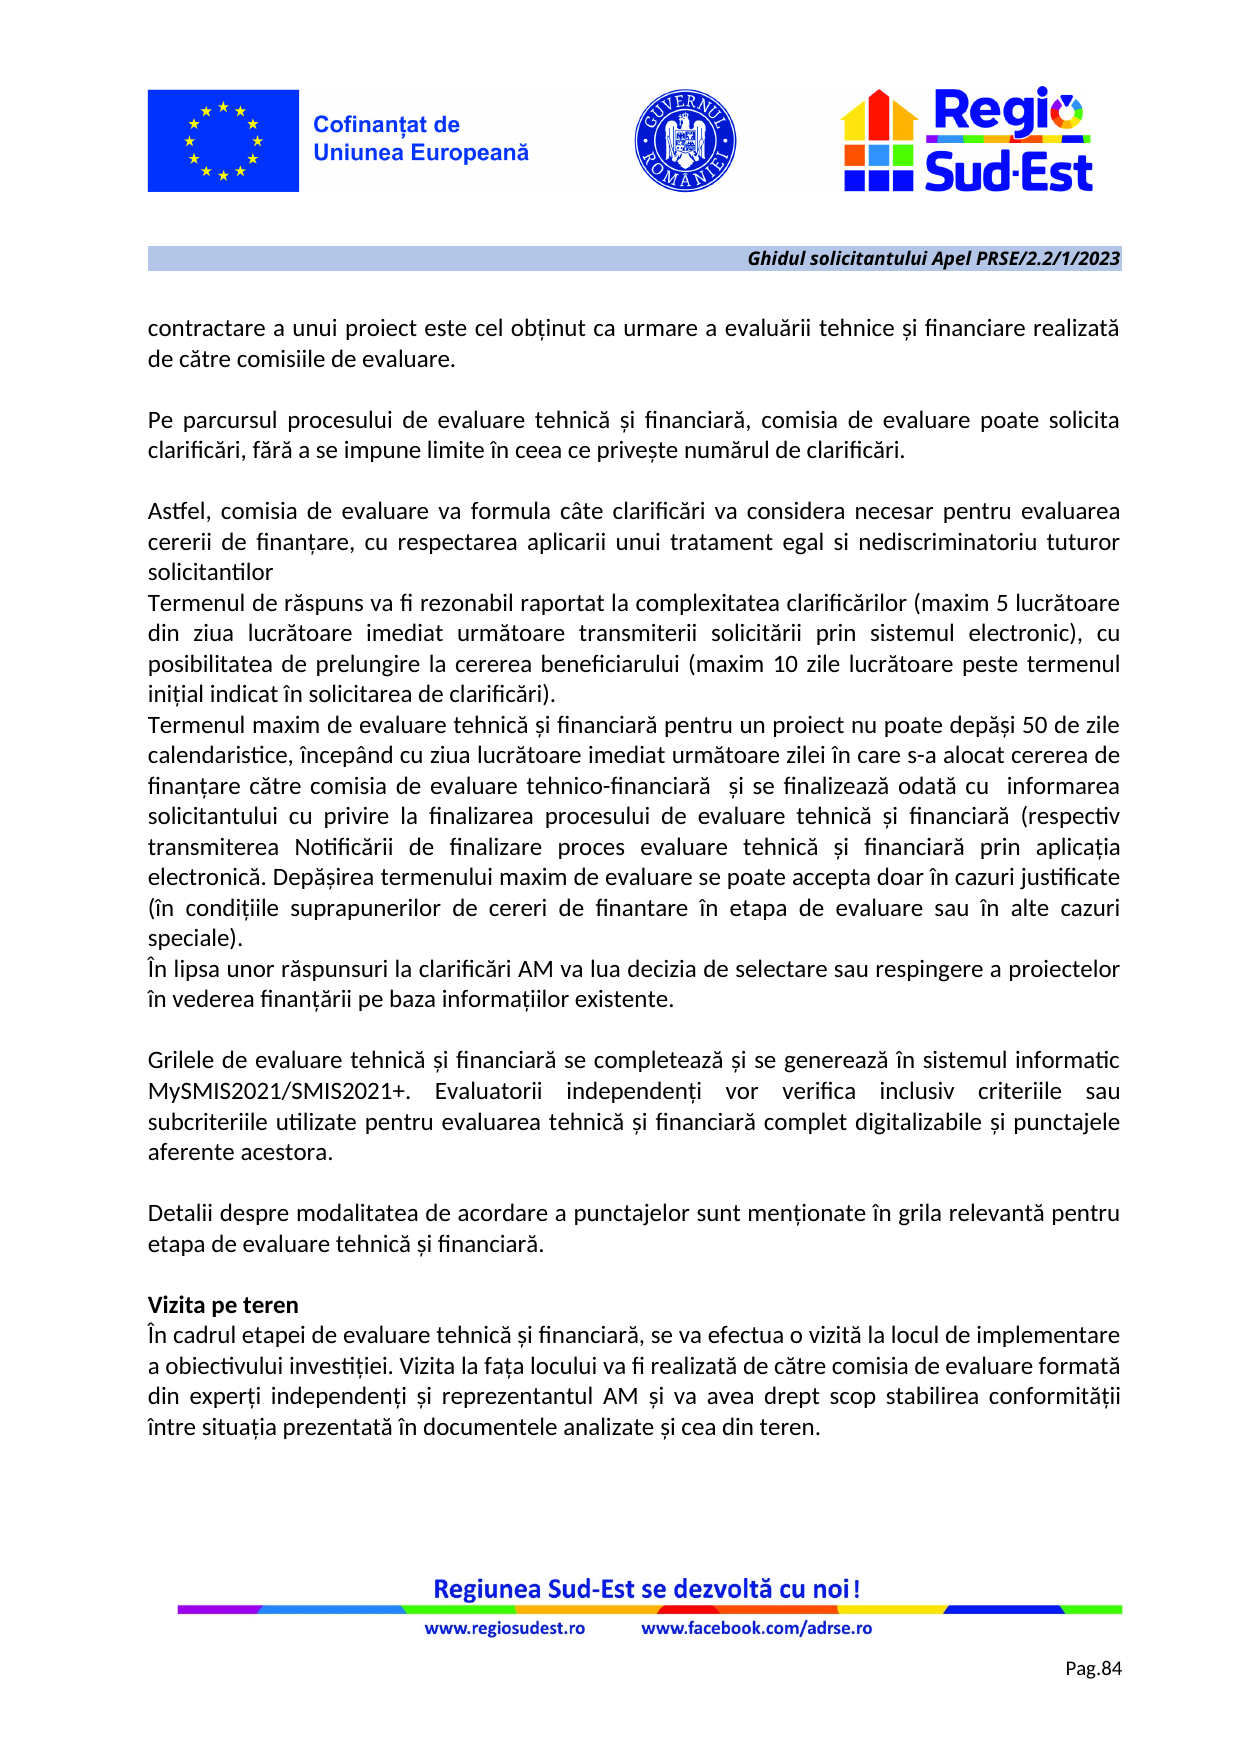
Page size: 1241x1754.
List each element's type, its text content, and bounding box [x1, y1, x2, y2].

text Termenul maxim de evaluare tehnică și financiară pentru un proiect nu poate depăși 50 de zile calendaristice, începând cu ziua lucrătoare imediat următoare zilei în care s-a alocat cererea de finanțare către comisia de evaluare tehnico-financiară și se finalizează odată cu informarea solicitantului cu privire la finalizarea procesului de evaluare tehnică și financiară (respectiv transmiterea Notificării de finalizare proces evaluare tehnică și financiară prin aplicația electronică. Depășirea termenului maxim de evaluare se poate accepta doar în cazuri justificate (în condițiile suprapunerilor de cereri de finantare în etapa de evaluare sau în alte cazuri speciale). [148, 709, 1122, 953]
text Vizita pe teren [148, 1289, 1122, 1319]
picture [177, 1578, 1123, 1643]
text Grilele de evaluare tehnică și financiară se completează și se generează în sistemul informatic MySMIS2021/SMIS2021+. Evaluatorii independenți vor verifica inclusiv criteriile sau subcriteriile utilizate pentru evaluarea tehnică și financiară complet digitalizabile și punctajele aferente acestora. [148, 1045, 1122, 1167]
text În cadrul etapei de evaluare tehnică și financiară, se va efectua o vizită la locul de implementare a obiectivului investiţiei. Vizita la faţa locului va fi realizată de către comisia de evaluare formată din experţi independenţi şi reprezentantul AM şi va avea drept scop stabilirea conformității între situaţia prezentată în documentele analizate şi cea din teren. [148, 1319, 1122, 1441]
text În lipsa unor răspunsuri la clarificări AM va lua decizia de selectare sau respingere a proiectelor în vederea finanțării pe baza informațiilor existente. [148, 953, 1122, 1014]
text Termenul de răspuns va fi rezonabil raportat la complexitatea clarificărilor (maxim 5 lucrătoare din ziua lucrătoare imediat următoare transmiterii solicitării prin sistemul electronic), cu posibilitatea de prelungire la cererea beneficiarului (maxim 10 zile lucrătoare peste termenul inițial indicat în solicitarea de clarificări). [148, 587, 1122, 709]
text Detalii despre modalitatea de acordare a punctajelor sunt menționate în grila relevantă pentru etapa de evaluare tehnică și financiară. [148, 1197, 1122, 1258]
picture [147, 86, 1093, 193]
text Pe parcursul procesului de evaluare tehnică și financiară, comisia de evaluare poate solicita clarificări, fără a se impune limite în ceea ce privește numărul de clarificări. [148, 404, 1122, 465]
text Astfel, comisia de evaluare va formula câte clarificări va considera necesar pentru evaluarea cererii de finanțare, cu respectarea aplicarii unui tratament egal si nediscriminatoriu tuturor solicitantilor [148, 495, 1122, 587]
